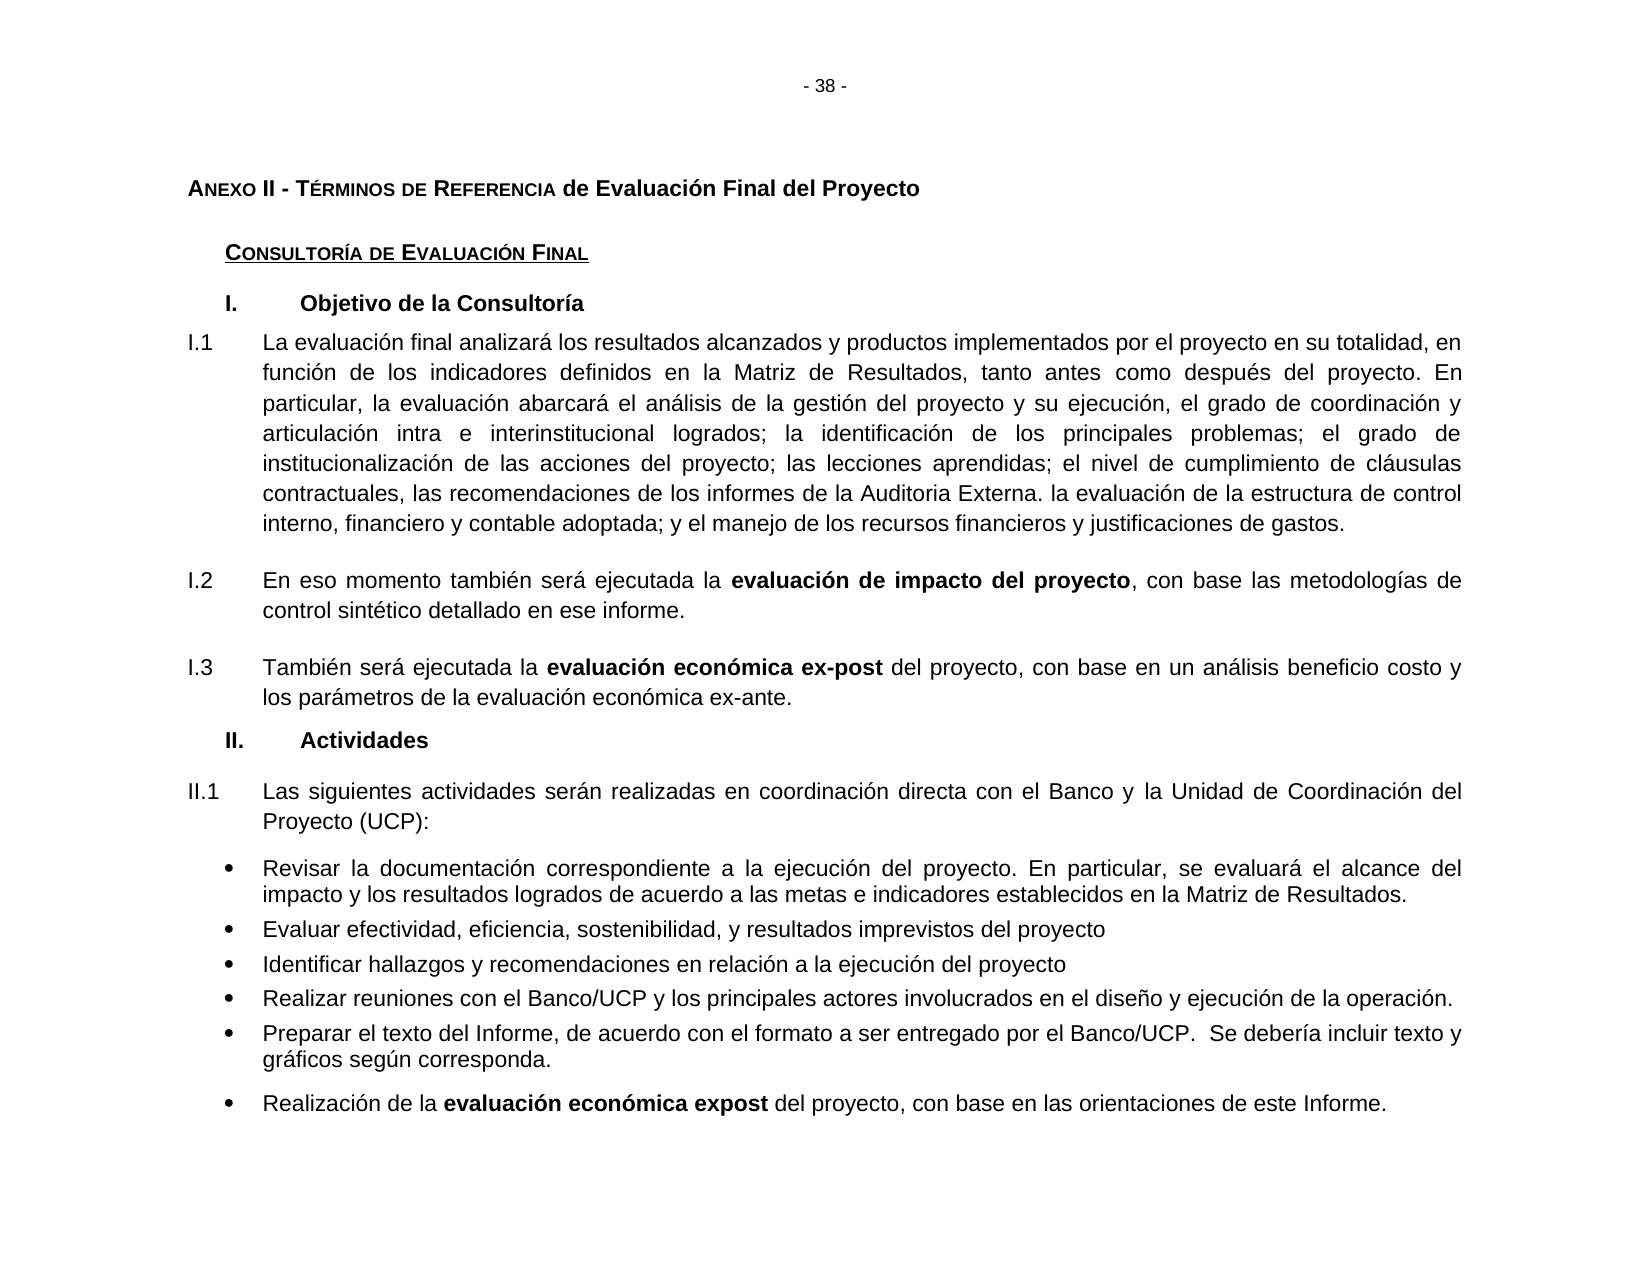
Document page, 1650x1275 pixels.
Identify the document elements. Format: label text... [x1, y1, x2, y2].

list En eso momento también será ejecutada la evaluación de impacto del proyecto, con base las metodologías de control sintético detallado en ese informe. [187, 567, 1462, 623]
list Realizar reuniones con el Banco/UCP y los principales actores involucrados en el diseño y ejecución de la operación. [225, 985, 1462, 1012]
list Actividades [225, 727, 1462, 753]
list Revisar la documentación correspondiente a la ejecución del proyecto. En particular, se evaluará el alcance del impacto y los resultados logrados de acuerdo a las metas e indicadores establecidos en la Matriz de Resultados. [225, 855, 1462, 908]
list Objetivo de la Consultoría [225, 290, 1462, 317]
list Las siguientes actividades serán realizadas en coordinación directa con el Banco y la Unidad de Coordinación del Proyecto (UCP): [187, 778, 1462, 834]
list Preparar el texto del Informe, de acuerdo con el formato a ser entregado por el Banco/UCP. Se debería incluir texto y gráficos según corresponda. [225, 1020, 1462, 1073]
list También será ejecutada la evaluación económica ex-post del proyecto, con base en un análisis beneficio costo y los parámetros de la evaluación económica ex-ante. [187, 654, 1462, 710]
subtitle Anexo II - Términos de Referencia de Evaluación Final del Proyecto [187, 175, 1462, 201]
list Evaluar efectividad, eficiencia, sostenibilidad, y resultados imprevistos del proyecto [225, 916, 1462, 942]
text Consultoría de Evaluación Final [225, 239, 1462, 265]
list Identificar hallazgos y recomendaciones en relación a la ejecución del proyecto [225, 951, 1462, 977]
list La evaluación final analizará los resultados alcanzados y productos implementados por el proyecto en su totalidad, en función de los indicadores definidos en la Matriz de Resultados, tanto antes como después del proyecto. En particular, la evaluación abarcará el análisis de la gestión del proyecto y su ejecución, el grado de coordinación y articulación intra e interinstitucional logrados; la identificación de los principales problemas; el grado de institucionalización de las acciones del proyecto; las lecciones aprendidas; el nivel de cumplimiento de cláusulas contractuales, las recomendaciones de los informes de la Auditoria Externa. la evaluación de la estructura de control interno, financiero y contable adoptada; y el manejo de los recursos financieros y justificaciones de gastos. [187, 329, 1462, 537]
list Realización de la evaluación económica expost del proyecto, con base en las orientaciones de este Informe. [225, 1089, 1462, 1116]
